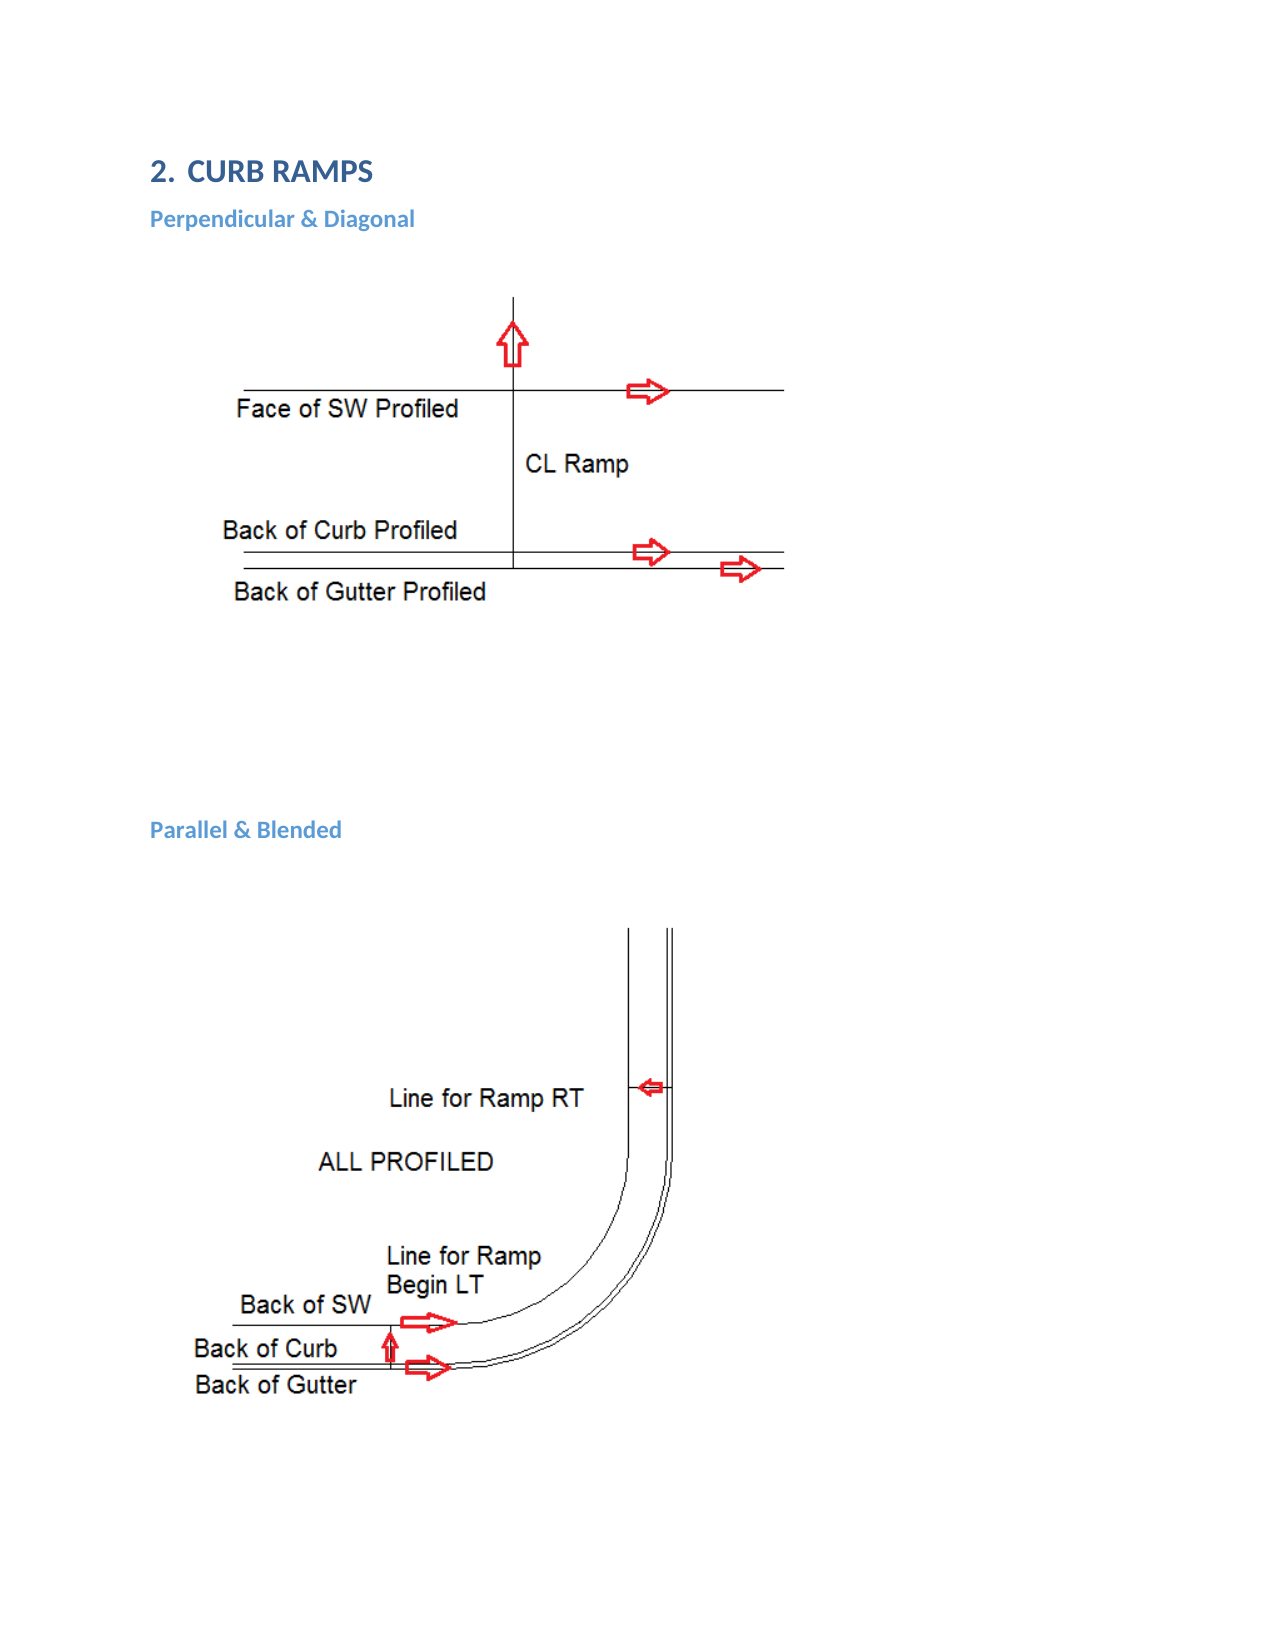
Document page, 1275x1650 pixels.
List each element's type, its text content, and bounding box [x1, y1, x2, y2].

text Perpendicular & Diagonal [150, 203, 1125, 234]
picture [150, 252, 818, 647]
text Parallel & Blended [150, 814, 1125, 845]
picture [150, 863, 718, 1460]
subtitle CURB RAMPS [150, 150, 1125, 191]
